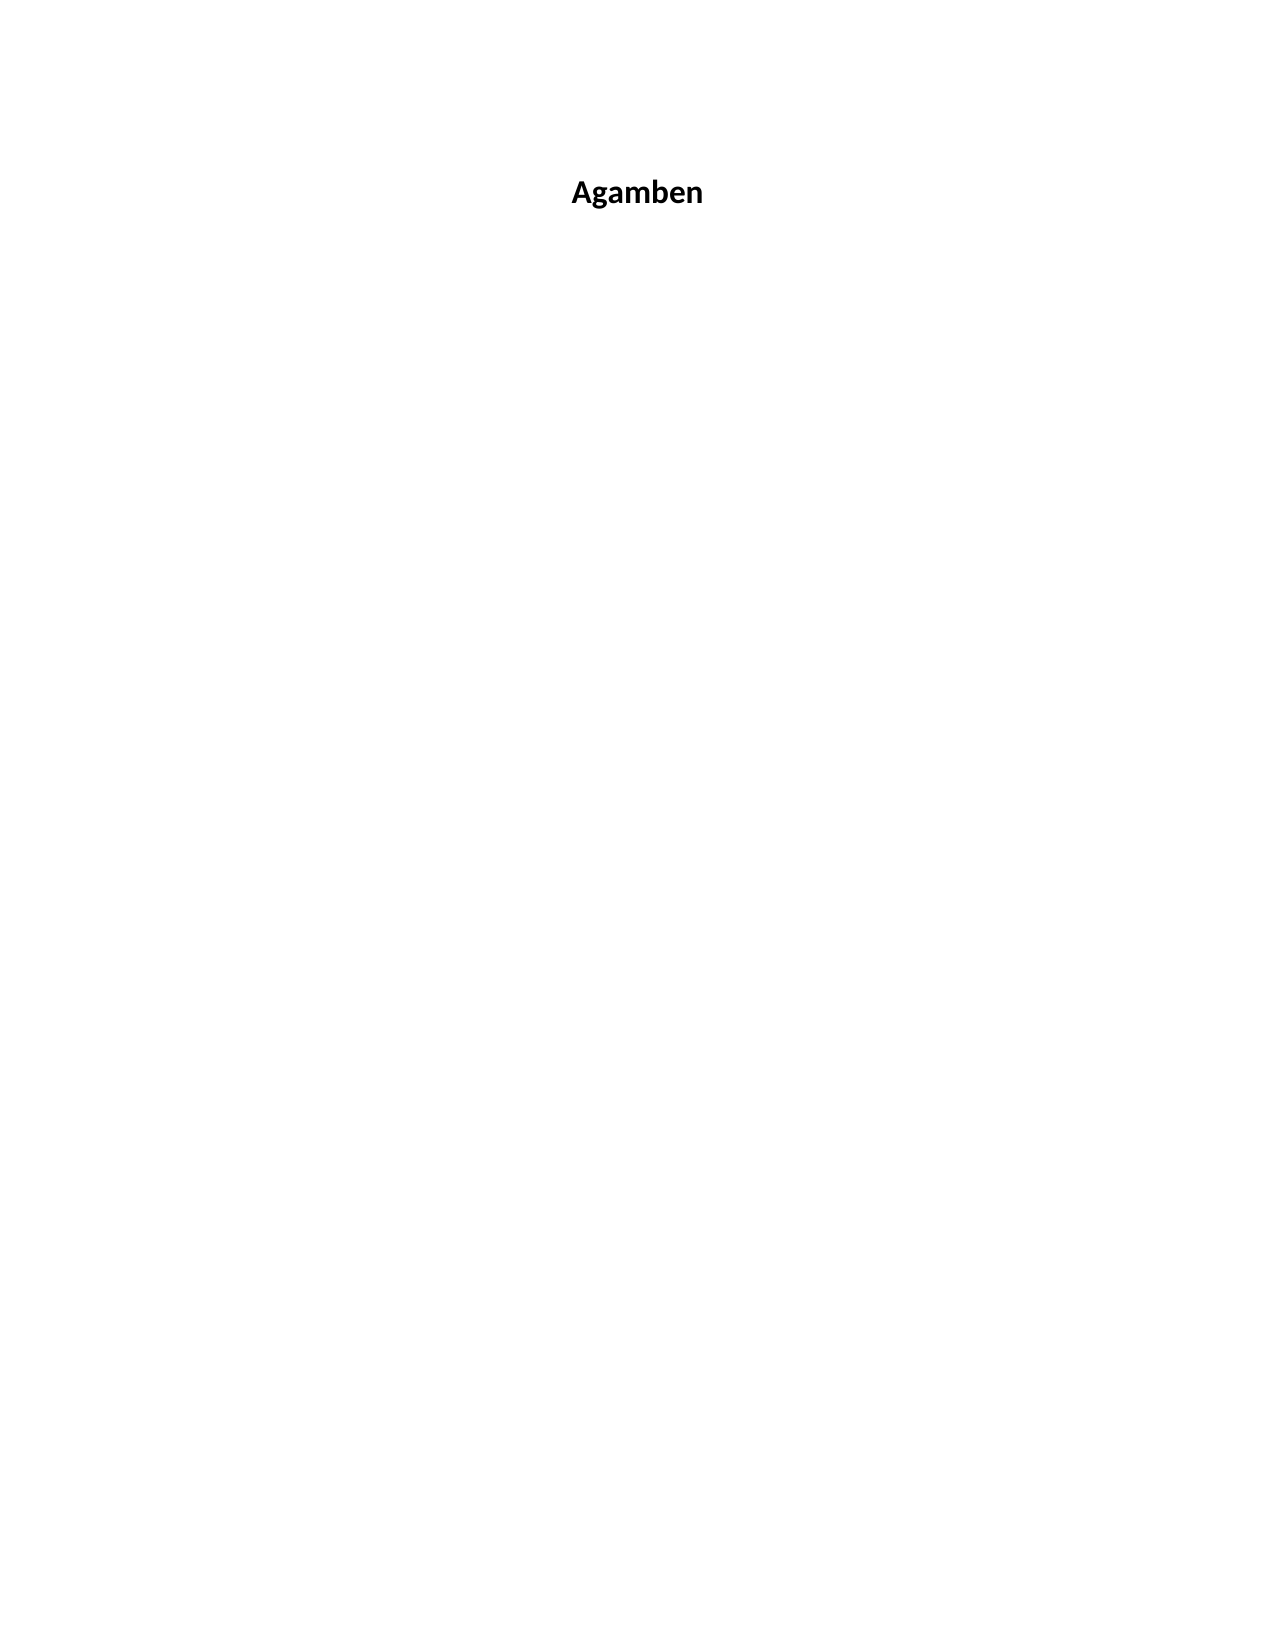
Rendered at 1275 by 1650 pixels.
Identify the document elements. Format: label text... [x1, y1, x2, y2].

subtitle Agamben [187, 171, 1087, 212]
